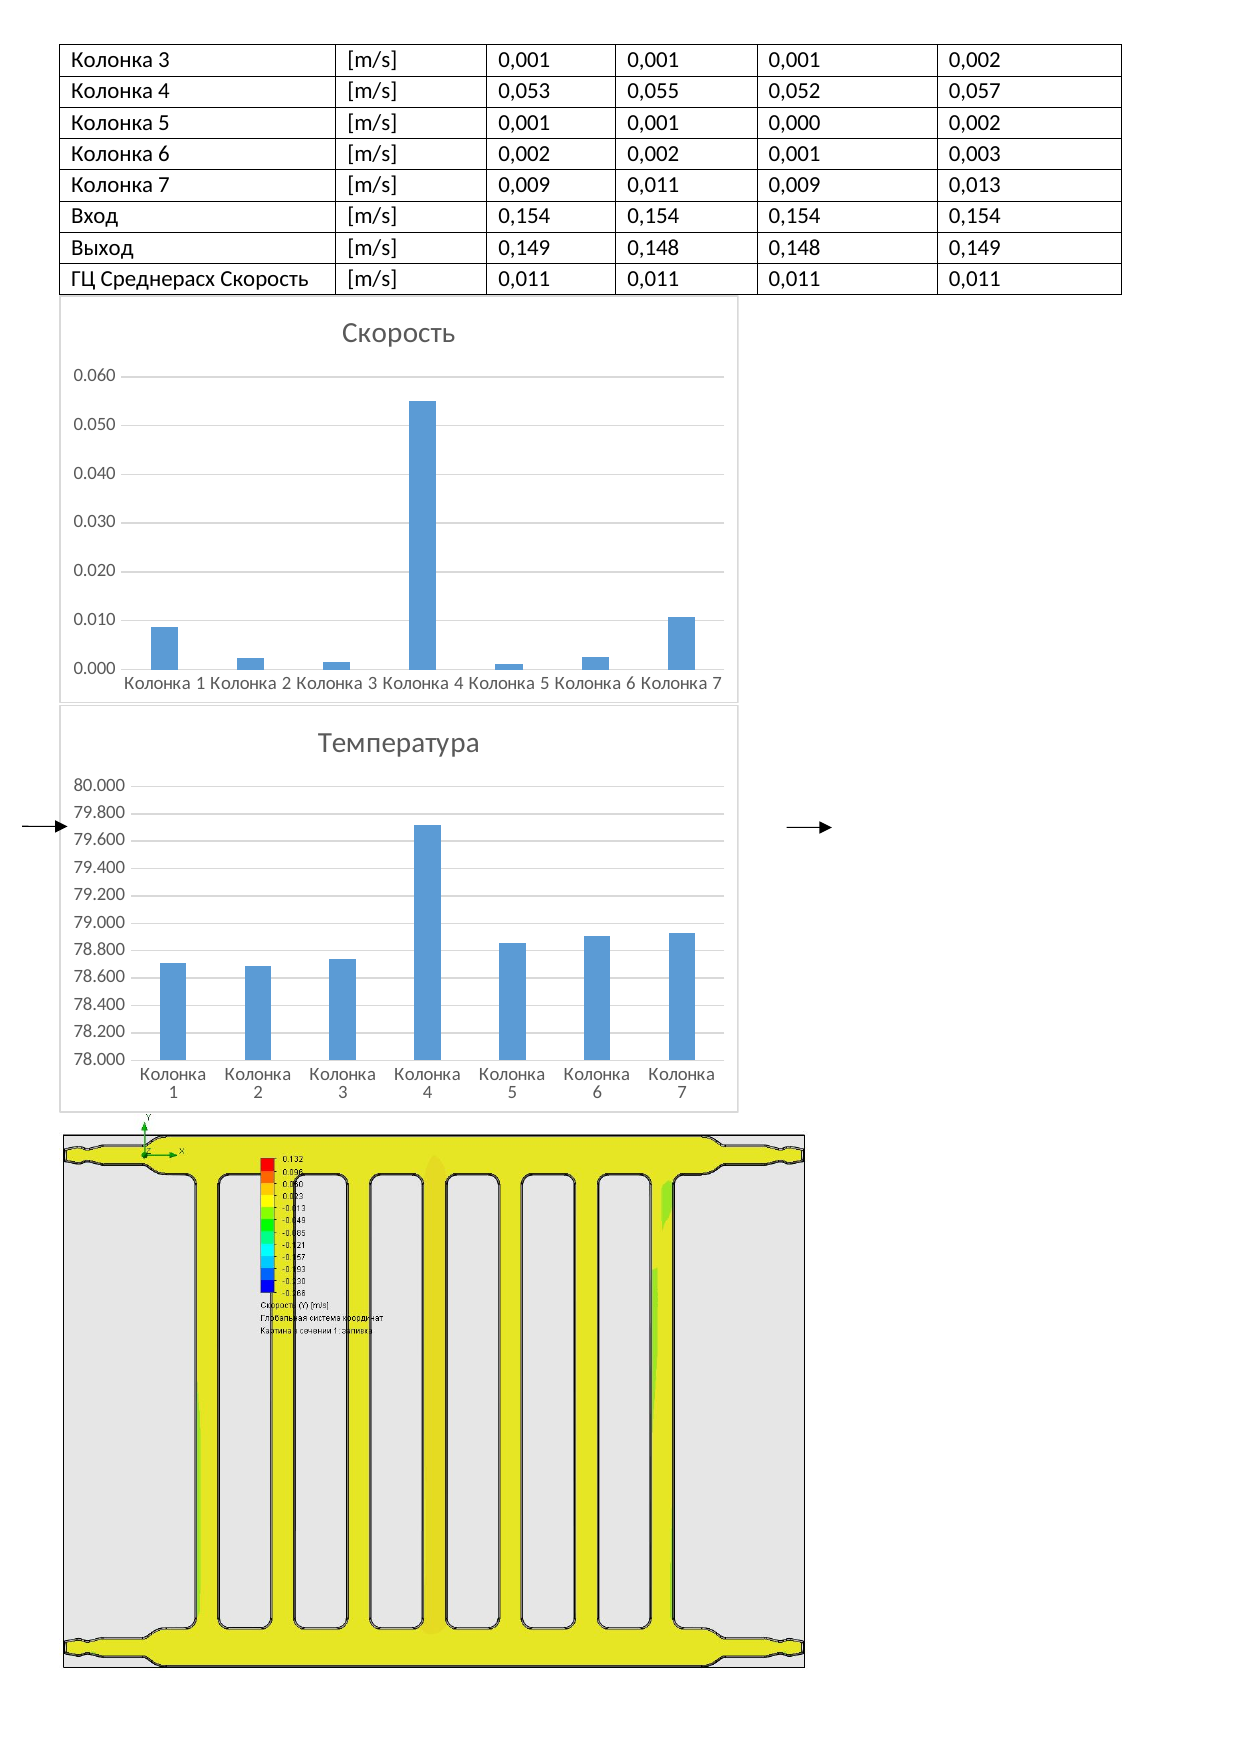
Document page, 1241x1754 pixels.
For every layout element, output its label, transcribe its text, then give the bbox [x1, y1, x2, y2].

table_cell [m/s] [336, 77, 486, 107]
table_cell [m/s] [336, 233, 486, 263]
table_cell 0,154 [938, 202, 1121, 232]
table_cell Выход [60, 233, 335, 263]
table_cell 0,011 [487, 264, 615, 294]
table_cell Вход [60, 202, 335, 232]
table_cell 0,154 [758, 202, 937, 232]
table_cell 0,148 [758, 233, 937, 263]
table_cell 0,002 [616, 139, 757, 169]
table_cell Колонка 3 [60, 45, 335, 76]
table_cell 0,149 [938, 233, 1121, 263]
table_cell [m/s] [336, 264, 486, 294]
table_cell 0,009 [487, 170, 615, 201]
table_cell 0,001 [487, 45, 615, 76]
table_cell 0,009 [758, 170, 937, 201]
table_cell ГЦ Среднерасх Скорость [60, 264, 335, 294]
table_cell 0,013 [938, 170, 1121, 201]
table_cell 0,011 [938, 264, 1121, 294]
table_cell 0,052 [758, 77, 937, 107]
table_cell 0,055 [616, 77, 757, 107]
table_cell [m/s] [336, 139, 486, 169]
table_cell 0,001 [758, 45, 937, 76]
table_cell [m/s] [336, 108, 486, 138]
table_cell 0,001 [616, 45, 757, 76]
table_cell 0,154 [487, 202, 615, 232]
table_cell 0,001 [758, 139, 937, 169]
table_cell 0,002 [938, 45, 1121, 76]
table_cell 0,149 [487, 233, 615, 263]
table_cell [m/s] [336, 202, 486, 232]
table_cell 0,002 [487, 139, 615, 169]
table_cell 0,002 [938, 108, 1121, 138]
table_cell 0,001 [487, 108, 615, 138]
table_cell [m/s] [336, 45, 486, 76]
table_cell 0,011 [616, 170, 757, 201]
table_cell [m/s] [336, 170, 486, 201]
table_cell Колонка 6 [60, 139, 335, 169]
table_cell Колонка 4 [60, 77, 335, 107]
table_cell 0,003 [938, 139, 1121, 169]
table_cell 0,001 [616, 108, 757, 138]
table_cell 0,148 [616, 233, 757, 263]
table_cell Колонка 5 [60, 108, 335, 138]
table_cell Колонка 7 [60, 170, 335, 201]
table_cell 0,053 [487, 77, 615, 107]
picture [59, 1114, 811, 1672]
table_cell 0,000 [758, 108, 937, 138]
table_cell 0,057 [938, 77, 1121, 107]
table_cell 0,154 [616, 202, 757, 232]
table_cell 0,011 [616, 264, 757, 294]
table_cell 0,011 [758, 264, 937, 294]
